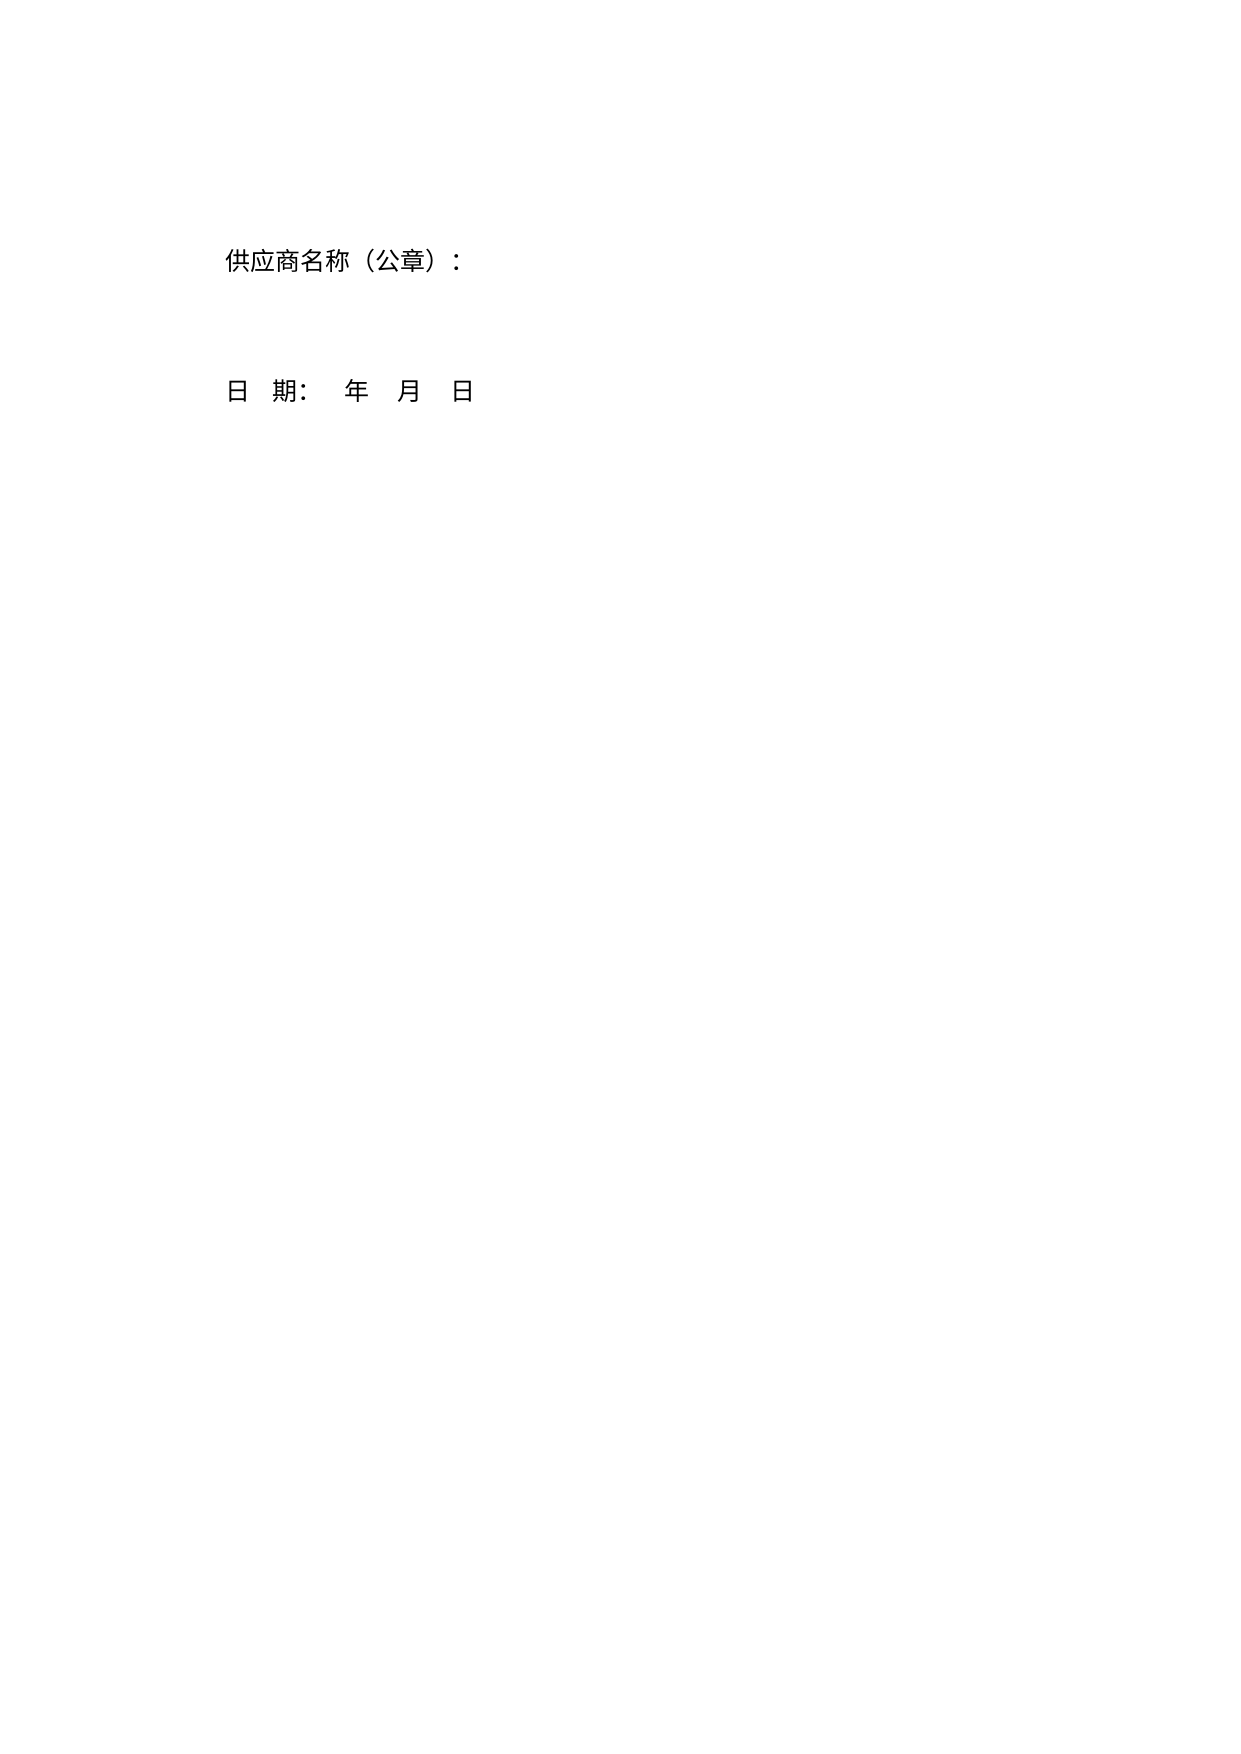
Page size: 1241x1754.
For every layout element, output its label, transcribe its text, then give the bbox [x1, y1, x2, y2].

text 供应商名称（公章）： [187, 227, 1053, 292]
text 日 期： 年 月 日 [187, 357, 1053, 422]
